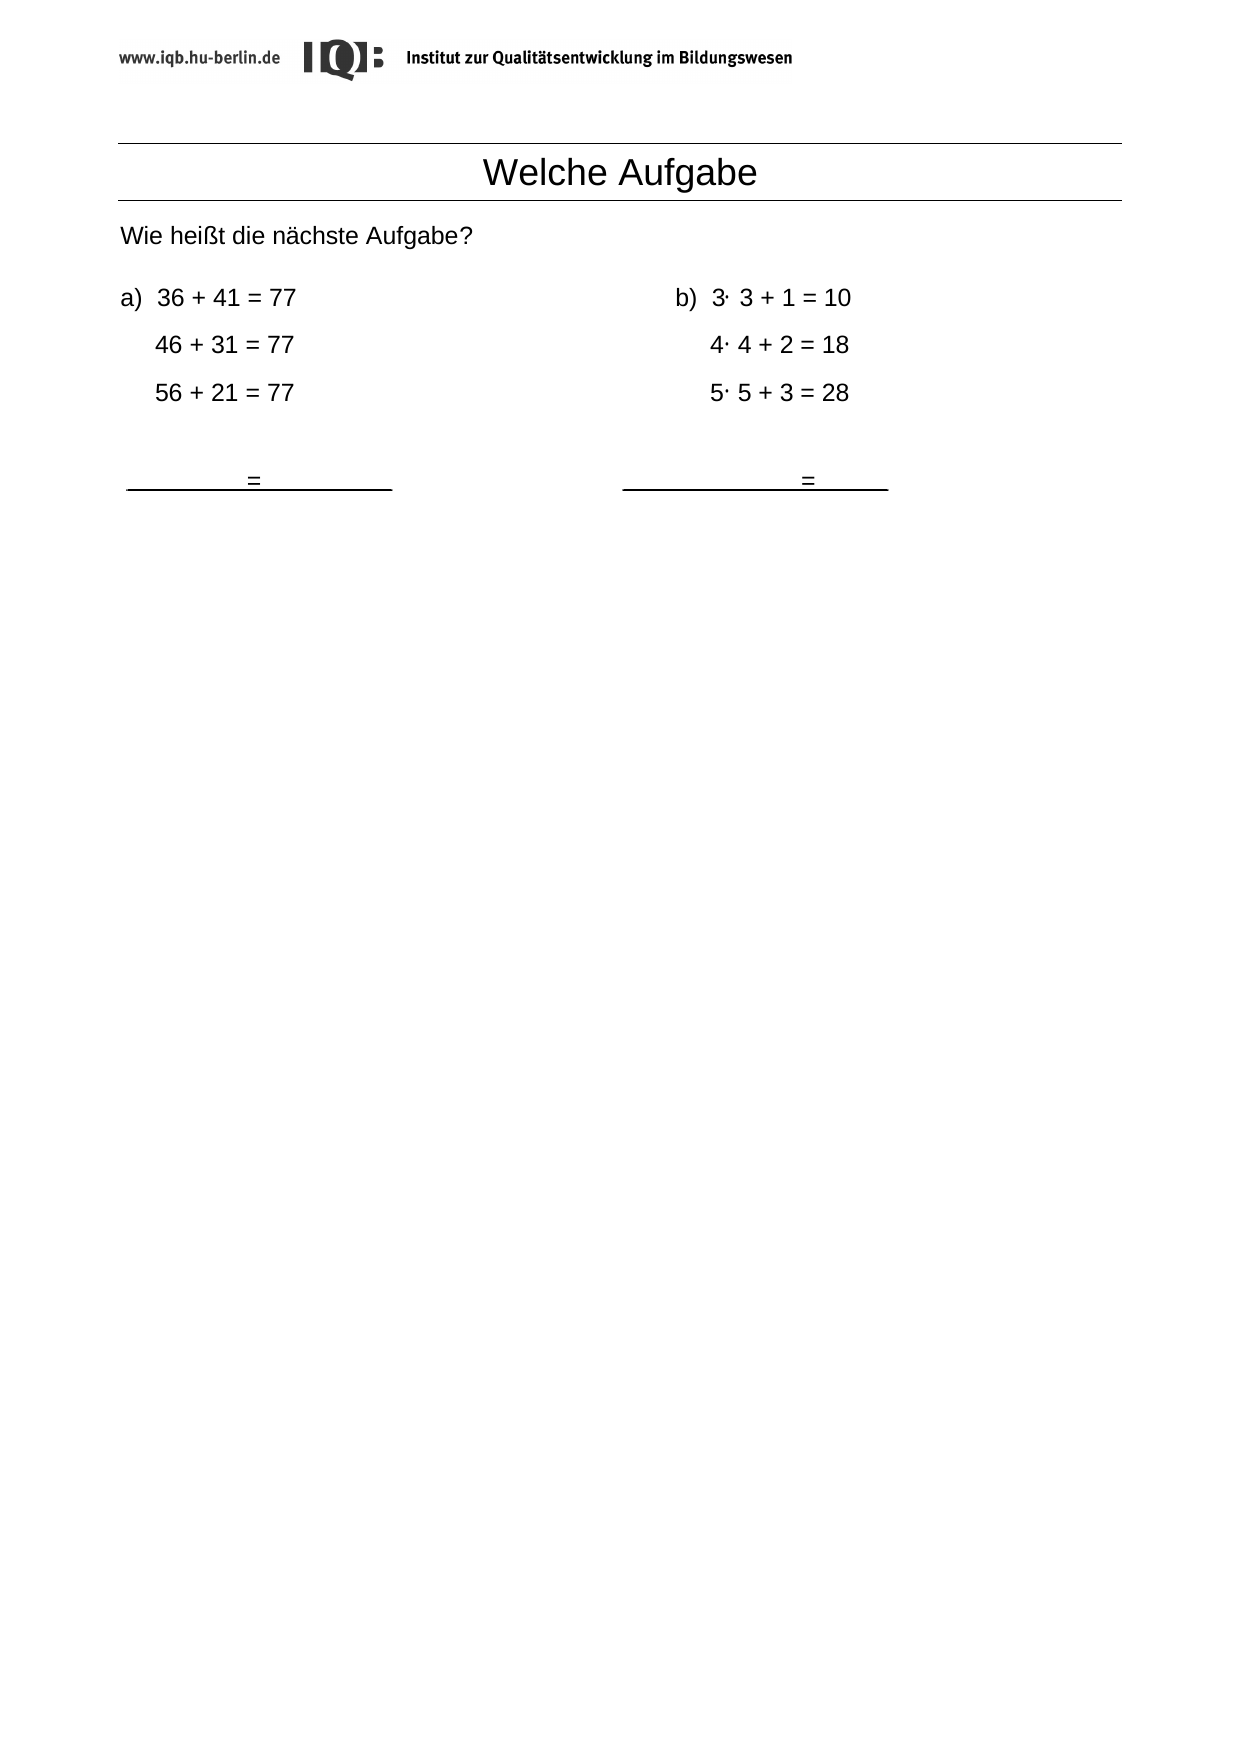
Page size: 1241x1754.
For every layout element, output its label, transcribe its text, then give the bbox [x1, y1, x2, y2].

text Welche Aufgabe [118, 144, 1122, 200]
